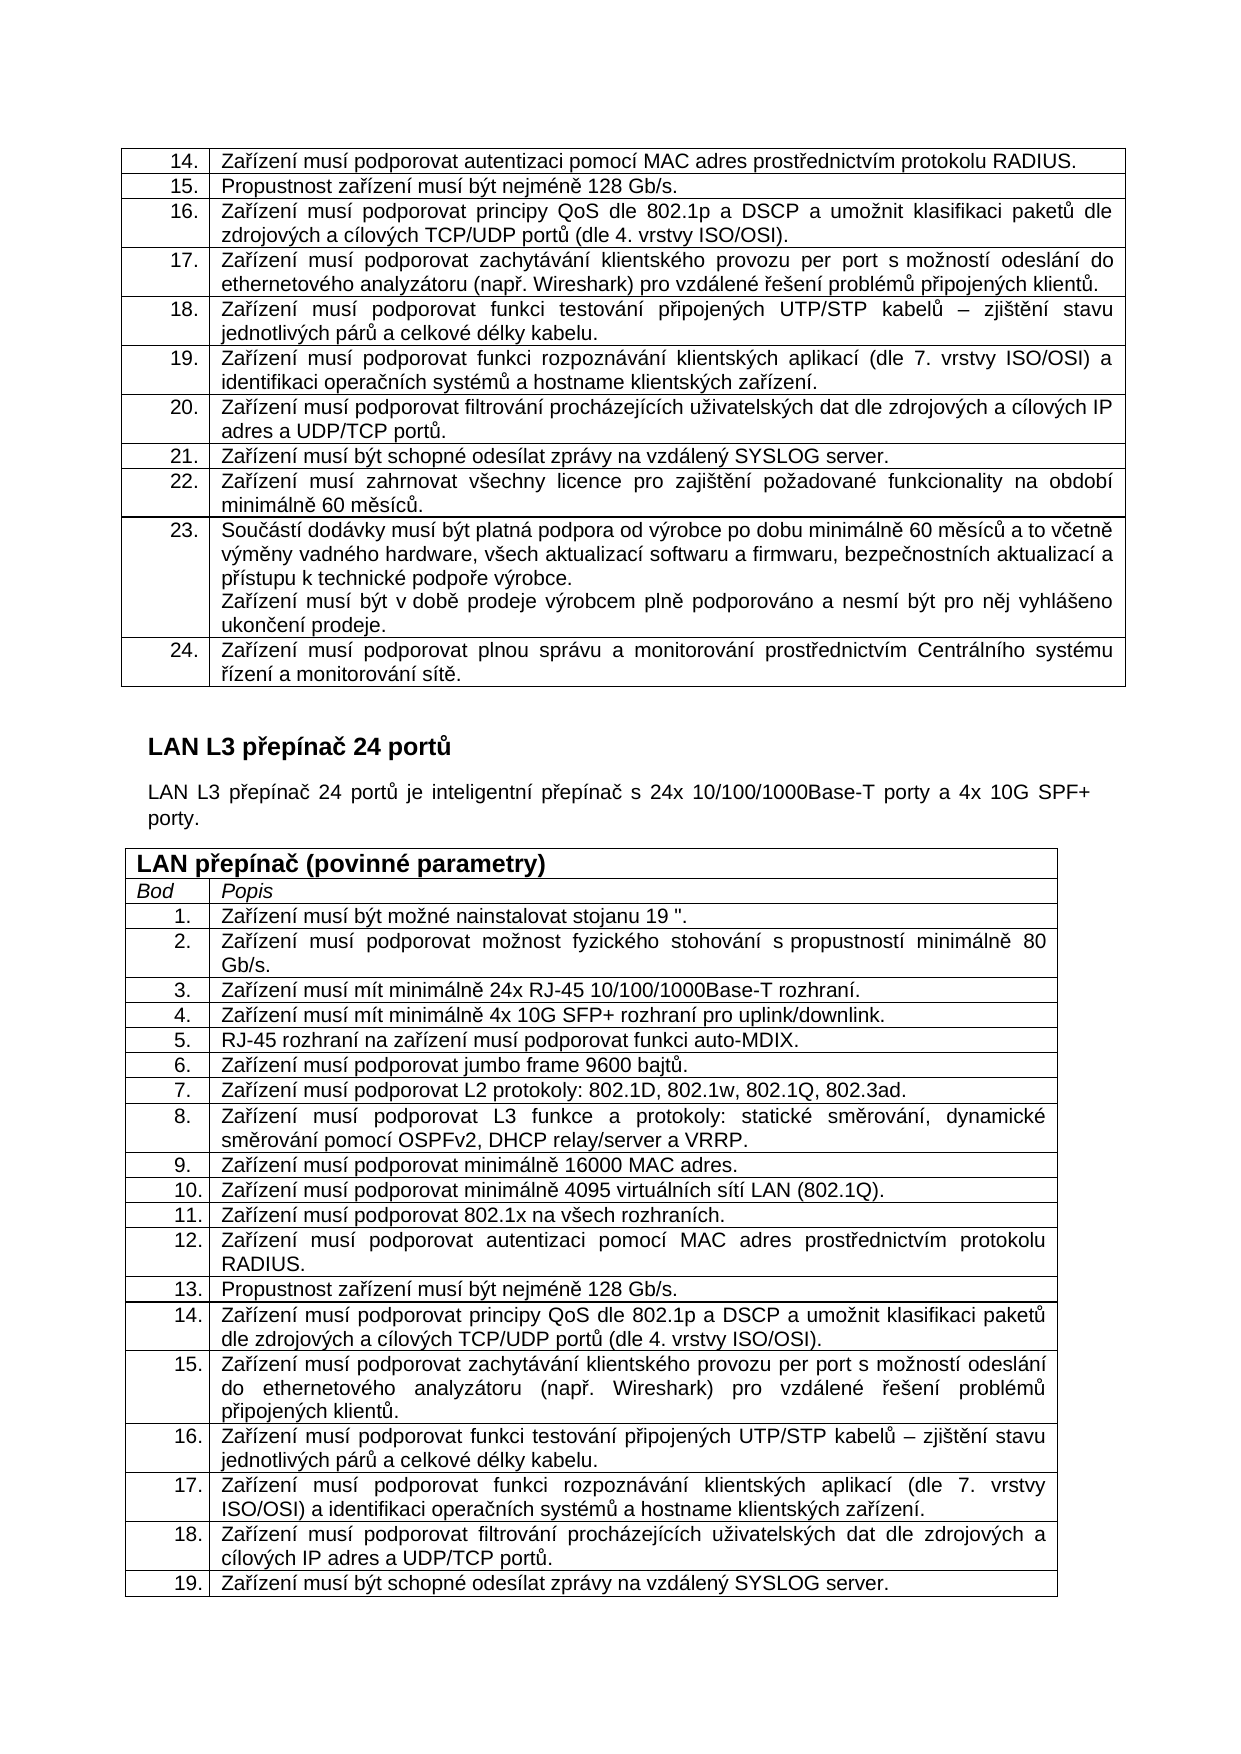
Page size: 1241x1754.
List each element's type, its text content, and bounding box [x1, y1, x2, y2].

table_cell [126, 1303, 209, 1350]
table_cell Zařízení musí podporovat zachytávání klientského provozu per port s možností odeslání do ethernetového analyzátoru (např. Wireshark) pro vzdálené řešení problémů připojených klientů. [210, 1351, 1057, 1423]
table_cell [122, 149, 209, 173]
table_cell [122, 518, 209, 637]
table_cell Zařízení musí podporovat zachytávání klientského provozu per port s možností odeslání do ethernetového analyzátoru (např. Wireshark) pro vzdálené řešení problémů připojených klientů. [210, 248, 1125, 296]
table_cell [126, 1153, 209, 1177]
table_cell Zařízení musí podporovat autentizaci pomocí MAC adres prostřednictvím protokolu RADIUS. [210, 149, 1125, 173]
table_cell Zařízení musí podporovat 802.1x na všech rozhraních. [210, 1203, 1057, 1227]
table_cell Propustnost zařízení musí být nejméně 128 Gb/s. [210, 174, 1125, 198]
table_cell [126, 1028, 209, 1052]
table_cell [126, 978, 209, 1002]
table_cell [126, 1078, 209, 1103]
table_header LAN přepínač (povinné parametry) [126, 849, 1057, 878]
text LAN L3 přepínač 24 portů [148, 732, 1093, 761]
table_cell Zařízení musí podporovat plnou správu a monitorování prostřednictvím Centrálního systému řízení a monitorování sítě. [210, 638, 1125, 686]
text LAN L3 přepínač 24 portů je inteligentní přepínač s 24x 10/100/1000Base-T porty a 4x 10G SPF+ porty. [148, 780, 1093, 830]
table_cell Zařízení musí podporovat L3 funkce a protokoly: statické směrování, dynamické směrování pomocí OSPFv2, DHCP relay/server a VRRP. [210, 1104, 1057, 1152]
table_cell Zařízení musí podporovat funkci testování připojených UTP/STP kabelů – zjištění stavu jednotlivých párů a celkové délky kabelu. [210, 1424, 1057, 1472]
table_cell [122, 444, 209, 467]
table_cell [122, 346, 209, 393]
table_cell [126, 1473, 209, 1521]
table_cell Zařízení musí podporovat minimálně 4095 virtuálních sítí LAN (802.1Q). [210, 1178, 1057, 1202]
table_cell Zařízení musí podporovat funkci rozpoznávání klientských aplikací (dle 7. vrstvy ISO/OSI) a identifikaci operačních systémů a hostname klientských zařízení. [210, 346, 1125, 393]
table_cell [122, 638, 209, 686]
table_cell Zařízení musí podporovat minimálně 16000 MAC adres. [210, 1153, 1057, 1177]
table_cell [122, 297, 209, 344]
table_cell Zařízení musí podporovat možnost fyzického stohování s propustností minimálně 80 Gb/s. [210, 929, 1057, 977]
table_cell Zařízení musí mít minimálně 4x 10G SFP+ rozhraní pro uplink/downlink. [210, 1003, 1057, 1027]
table_cell Zařízení musí být schopné odesílat zprávy na vzdálený SYSLOG server. [210, 444, 1125, 467]
table_cell [126, 1053, 209, 1077]
table_cell [126, 929, 209, 977]
table_cell Zařízení musí podporovat funkci testování připojených UTP/STP kabelů – zjištění stavu jednotlivých párů a celkové délky kabelu. [210, 297, 1125, 344]
table_cell Popis [210, 879, 1057, 903]
table_cell Zařízení musí podporovat funkci rozpoznávání klientských aplikací (dle 7. vrstvy ISO/OSI) a identifikaci operačních systémů a hostname klientských zařízení. [210, 1473, 1057, 1521]
table_cell Zařízení musí podporovat autentizaci pomocí MAC adres prostřednictvím protokolu RADIUS. [210, 1228, 1057, 1276]
table_cell RJ-45 rozhraní na zařízení musí podporovat funkci auto-MDIX. [210, 1028, 1057, 1052]
table_cell [122, 199, 209, 247]
table_cell Bod [126, 879, 209, 903]
table_cell [126, 1571, 209, 1596]
table_cell Součástí dodávky musí být platná podpora od výrobce po dobu minimálně 60 měsíců a to včetně výměny vadného hardware, všech aktualizací softwaru a firmwaru, bezpečnostních aktualizací a přístupu k technické podpoře výrobce. Zařízení musí být v době prodeje výrobcem plně podporováno a nesmí být pro něj vyhlášeno ukončení prodeje. [210, 518, 1125, 637]
table_cell [122, 174, 209, 198]
table_cell [126, 1277, 209, 1301]
table_cell [122, 248, 209, 296]
table_cell [126, 1104, 209, 1152]
table_cell [126, 1424, 209, 1472]
table_cell [126, 1522, 209, 1570]
table_cell [126, 1178, 209, 1202]
table_cell [126, 904, 209, 928]
table_cell Zařízení musí podporovat L2 protokoly: 802.1D, 802.1w, 802.1Q, 802.3ad. [210, 1078, 1057, 1103]
table_cell Zařízení musí podporovat filtrování procházejících uživatelských dat dle zdrojových a cílových IP adres a UDP/TCP portů. [210, 395, 1125, 442]
table_cell Zařízení musí být možné nainstalovat stojanu 19 ". [210, 904, 1057, 928]
table_cell Zařízení musí podporovat principy QoS dle 802.1p a DSCP a umožnit klasifikaci paketů dle zdrojových a cílových TCP/UDP portů (dle 4. vrstvy ISO/OSI). [210, 1303, 1057, 1350]
table_cell [126, 1203, 209, 1227]
table_cell Zařízení musí podporovat filtrování procházejících uživatelských dat dle zdrojových a cílových IP adres a UDP/TCP portů. [210, 1522, 1057, 1570]
table_cell Zařízení musí mít minimálně 24x RJ-45 10/100/1000Base-T rozhraní. [210, 978, 1057, 1002]
table_cell [122, 395, 209, 442]
table_cell [126, 1228, 209, 1276]
table_cell [122, 469, 209, 516]
table_cell Zařízení musí podporovat principy QoS dle 802.1p a DSCP a umožnit klasifikaci paketů dle zdrojových a cílových TCP/UDP portů (dle 4. vrstvy ISO/OSI). [210, 199, 1125, 247]
table_cell Propustnost zařízení musí být nejméně 128 Gb/s. [210, 1277, 1057, 1301]
table_cell Zařízení musí zahrnovat všechny licence pro zajištění požadované funkcionality na období minimálně 60 měsíců. [210, 469, 1125, 516]
table_cell Zařízení musí být schopné odesílat zprávy na vzdálený SYSLOG server. [210, 1571, 1057, 1596]
table_cell Zařízení musí podporovat jumbo frame 9600 bajtů. [210, 1053, 1057, 1077]
table_cell [126, 1003, 209, 1027]
table_cell [126, 1351, 209, 1423]
